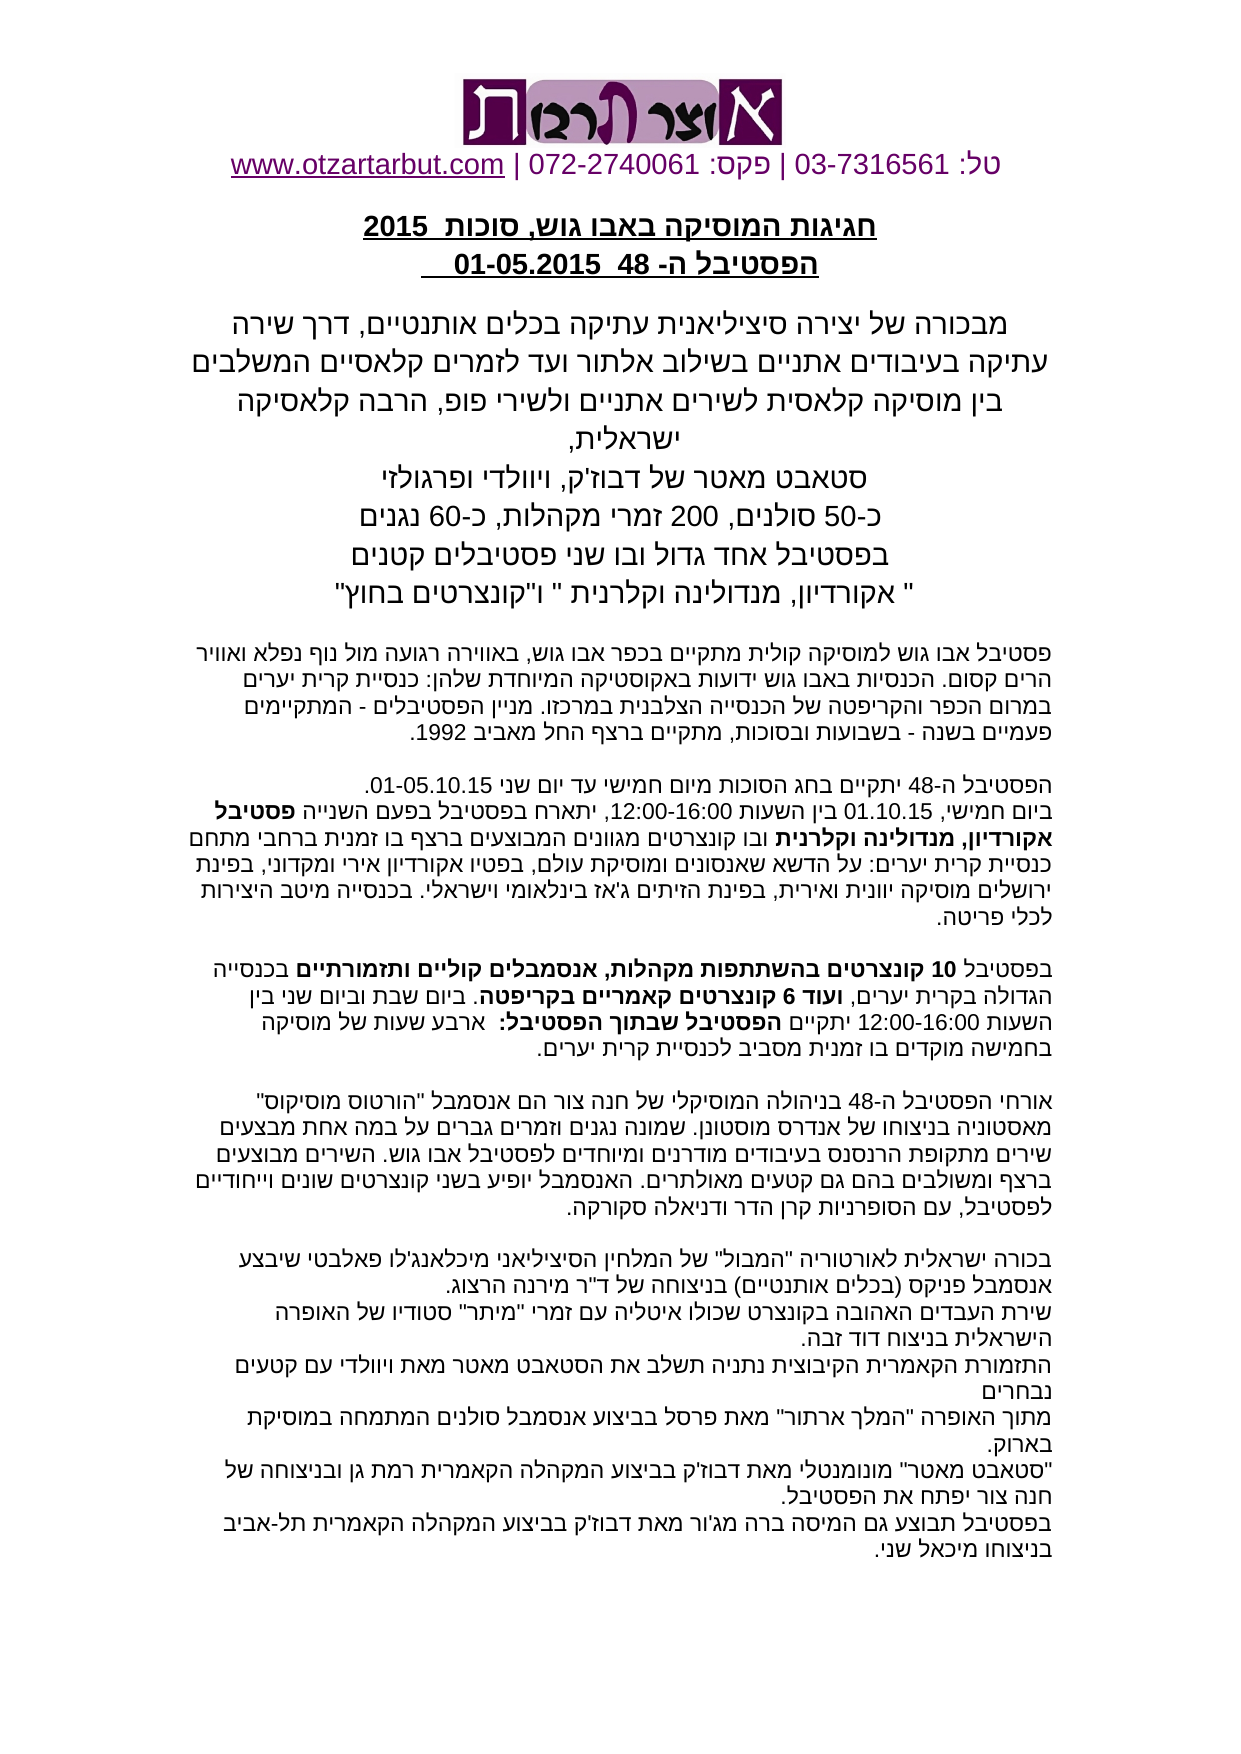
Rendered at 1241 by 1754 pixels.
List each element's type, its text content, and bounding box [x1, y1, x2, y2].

text פסטיבל אבו גוש למוסיקה קולית מתקיים בכפר אבו גוש, באווירה רגועה מול נוף נפלא ואוויר הרים קסום. הכנסיות באבו גוש ידועות באקוסטיקה המיוחדת שלהן: כנסיית קרית יערים במרום הכפר והקריפטה של הכנסייה הצלבנית במרכזו. מניין הפסטיבלים - המתקיימים פעמיים בשנה - בשבועות ובסוכות, מתקיים ברצף החל מאביב 1992. הפסטיבל ה-48 יתקיים בחג הסוכות מיום חמישי עד יום שני 01-05.10.15. [187, 640, 1053, 798]
text בפסטיבל 10 קונצרטים בהשתתפות מקהלות, אנסמבלים קוליים ותזמורתיים בכנסייה הגדולה בקרית יערים, ועוד 6 קונצרטים קאמריים בקריפטה. ביום שבת וביום שני בין השעות 12:00-16:00 יתקיים הפסטיבל שבתוך הפסטיבל: ארבע שעות של מוסיקה בחמישה מוקדים בו זמנית מסביב לכנסיית קרית יערים. [187, 930, 1053, 1062]
text בכורה ישראלית לאורטוריה "המבול" של המלחין הסיציליאני מיכלאנג'לו פאלבטי שיבצע אנסמבל פניקס (בכלים אותנטיים) בניצוחה של ד"ר מירנה הרצוג. שירת העבדים האהובה בקונצרט שכולו איטליה עם זמרי "מיתר" סטודיו של האופרה הישראלית בניצוח דוד זבה. התזמורת הקאמרית הקיבוצית נתניה תשלב את הסטאבט מאטר מאת ויוולדי עם קטעים נבחרים מתוך האופרה "המלך ארתור" מאת פרסל בביצוע אנסמבל סולנים המתמחה במוסיקת בארוק. "סטאבט מאטר" מונומנטלי מאת דבוז'ק בביצוע המקהלה הקאמרית רמת גן ובניצוחה של חנה צור יפתח את הפסטיבל. [187, 1220, 1053, 1510]
text מבכורה של יצירה סיציליאנית עתיקה בכלים אותנטיים, דרך שירה עתיקה בעיבודים אתניים בשילוב אלתור ועד לזמרים קלאסיים המשלבים בין מוסיקה קלאסית לשירים אתניים ולשירי פופ, הרבה קלאסיקה ישראלית, סטאבט מאטר של דבוז'ק, ויוולדי ופרגולזי כ-50 סולנים, 200 זמרי מקהלות, כ-60 נגנים בפסטיבל אחד גדול ובו שני פסטיבלים קטנים " אקורדיון, מנדולינה וקלרנית " ו"קונצרטים בחוץ" [187, 307, 1053, 610]
text אורחי הפסטיבל ה-48 בניהולה המוסיקלי של חנה צור הם אנסמבל "הורטוס מוסיקוס" מאסטוניה בניצוחו של אנדרס מוסטונן. שמונה נגנים וזמרים גברים על במה אחת מבצעים שירים מתקופת הרנסנס בעיבודים מודרנים ומיוחדים לפסטיבל אבו גוש. השירים מבוצעים ברצף ומשולבים בהם גם קטעים מאולתרים. האנסמבל יופיע בשני קונצרטים שונים וייחודיים לפסטיבל, עם הסופרניות קרן הדר ודניאלה סקורקה. [187, 1062, 1053, 1220]
text בפסטיבל תבוצע גם המיסה ברה מג'ור מאת דבוז'ק בביצוע המקהלה הקאמרית תל-אביב בניצוחו מיכאל שני. [187, 1510, 1053, 1590]
picture [454, 73, 786, 148]
text חגיגות המוסיקה באבו גוש, סוכות 2015 הפסטיבל ה- 48 01-05.2015 [187, 209, 1053, 281]
text ביום חמישי, 01.10.15 בין השעות 12:00-16:00, יתארח בפסטיבל בפעם השנייה פסטיבל אקורדיון, מנדולינה וקלרנית ובו קונצרטים מגוונים המבוצעים ברצף בו זמנית ברחבי מתחם כנסיית קרית יערים: על הדשא שאנסונים ומוסיקת עולם, בפטיו אקורדיון אירי ומקדוני, בפינת ירושלים מוסיקה יוונית ואירית, בפינת הזיתים ג'אז בינלאומי וישראלי. בכנסייה מיטב היצירות לכלי פריטה. [187, 798, 1053, 930]
